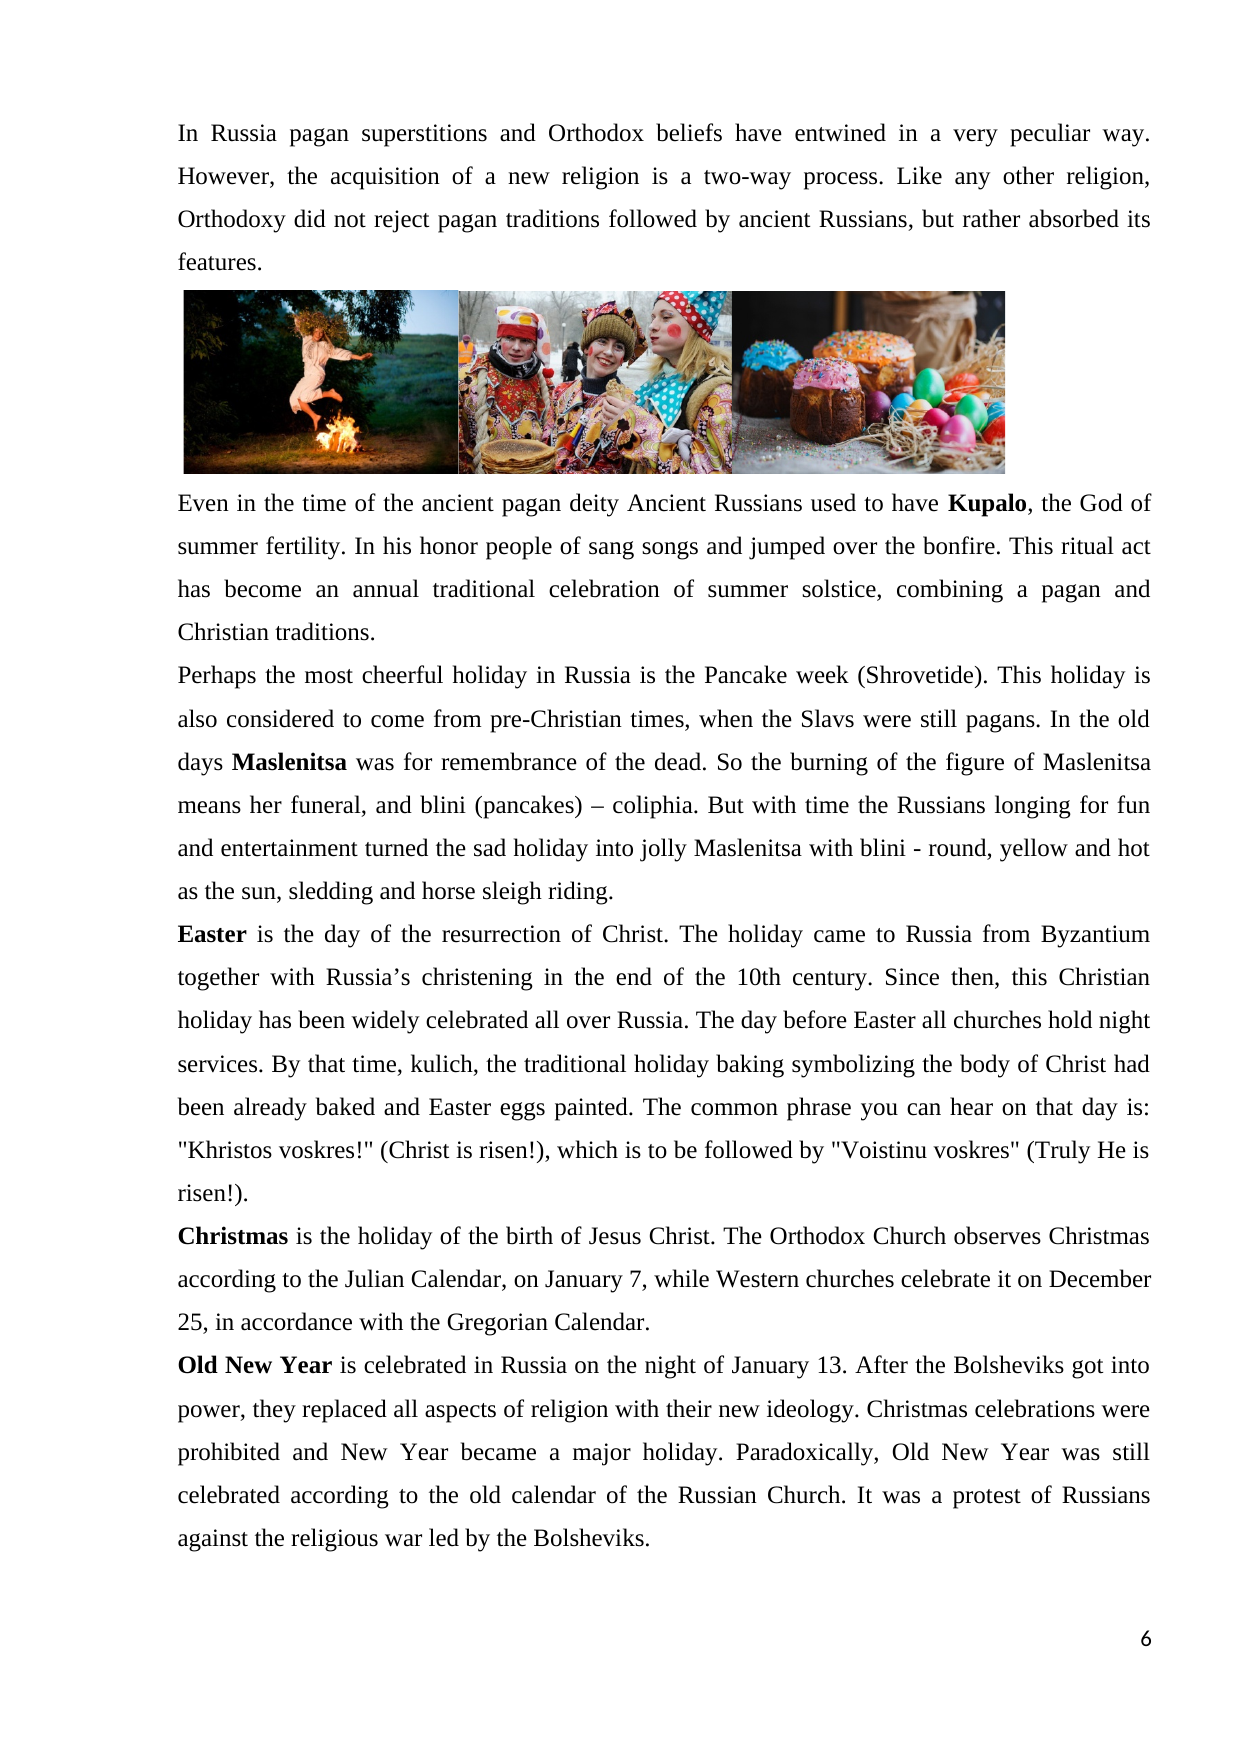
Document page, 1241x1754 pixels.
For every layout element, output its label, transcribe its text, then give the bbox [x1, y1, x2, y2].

text Old New Year is celebrated in Russia on the night of January 13. After the Bolsheviks got into power, they replaced all aspects of religion with their new ideology. Christmas celebrations were prohibited and New Year became a major holiday. Paradoxically, Old New Year was still celebrated according to the old calendar of the Russian Church. It was a protest of Russians against the religious war led by the Bolsheviks. [177, 1351, 1152, 1552]
text Perhaps the most cheerful holiday in Russia is the Pancake week (Shrovetide). This holiday is also considered to come from pre-Christian times, when the Slavs were still pagans. In the old days Maslenitsa was for remembrance of the dead. So the burning of the figure of Maslenitsa means her funeral, and blini (pancakes) – coliphia. But with time the Russians longing for fun and entertainment turned the sad holiday into jolly Maslenitsa with blini - round, yellow and hot as the sun, sledding and horse sleigh riding. [177, 661, 1152, 905]
picture [183, 290, 1006, 474]
text In Russia pagan superstitions and Orthodox beliefs have entwined in a very peculiar way. However, the acquisition of a new religion is a two-way process. Like any other religion, Orthodoxy did not reject pagan traditions followed by ancient Russians, but rather absorbed its features. [177, 118, 1152, 276]
text Easter is the day of the resurrection of Christ. The holiday came to Russia from Byzantium together with Russia’s christening in the end of the 10th century. Since then, this Christian holiday has been widely celebrated all over Russia. The day before Easter all churches hold night services. By that time, kulich, the traditional holiday baking symbolizing the body of Christ had been already baked and Easter eggs painted. The common phrase you can hear on that day is: "Khristos voskres!" (Christ is risen!), which is to be followed by "Voistinu voskres" (Truly He is risen!). [177, 919, 1152, 1207]
text Christmas is the holiday of the birth of Jesus Christ. The Orthodox Church observes Christmas according to the Julian Calendar, on January 7, while Western churches celebrate it on December 25, in accordance with the Gregorian Calendar. [177, 1221, 1152, 1336]
text Even in the time of the ancient pagan deity Ancient Russians used to have Kupalo, the God of summer fertility. In his honor people of sang songs and jumped over the bonfire. This ritual act has become an annual traditional celebration of summer solstice, combining a pagan and Christian traditions. [177, 488, 1152, 646]
